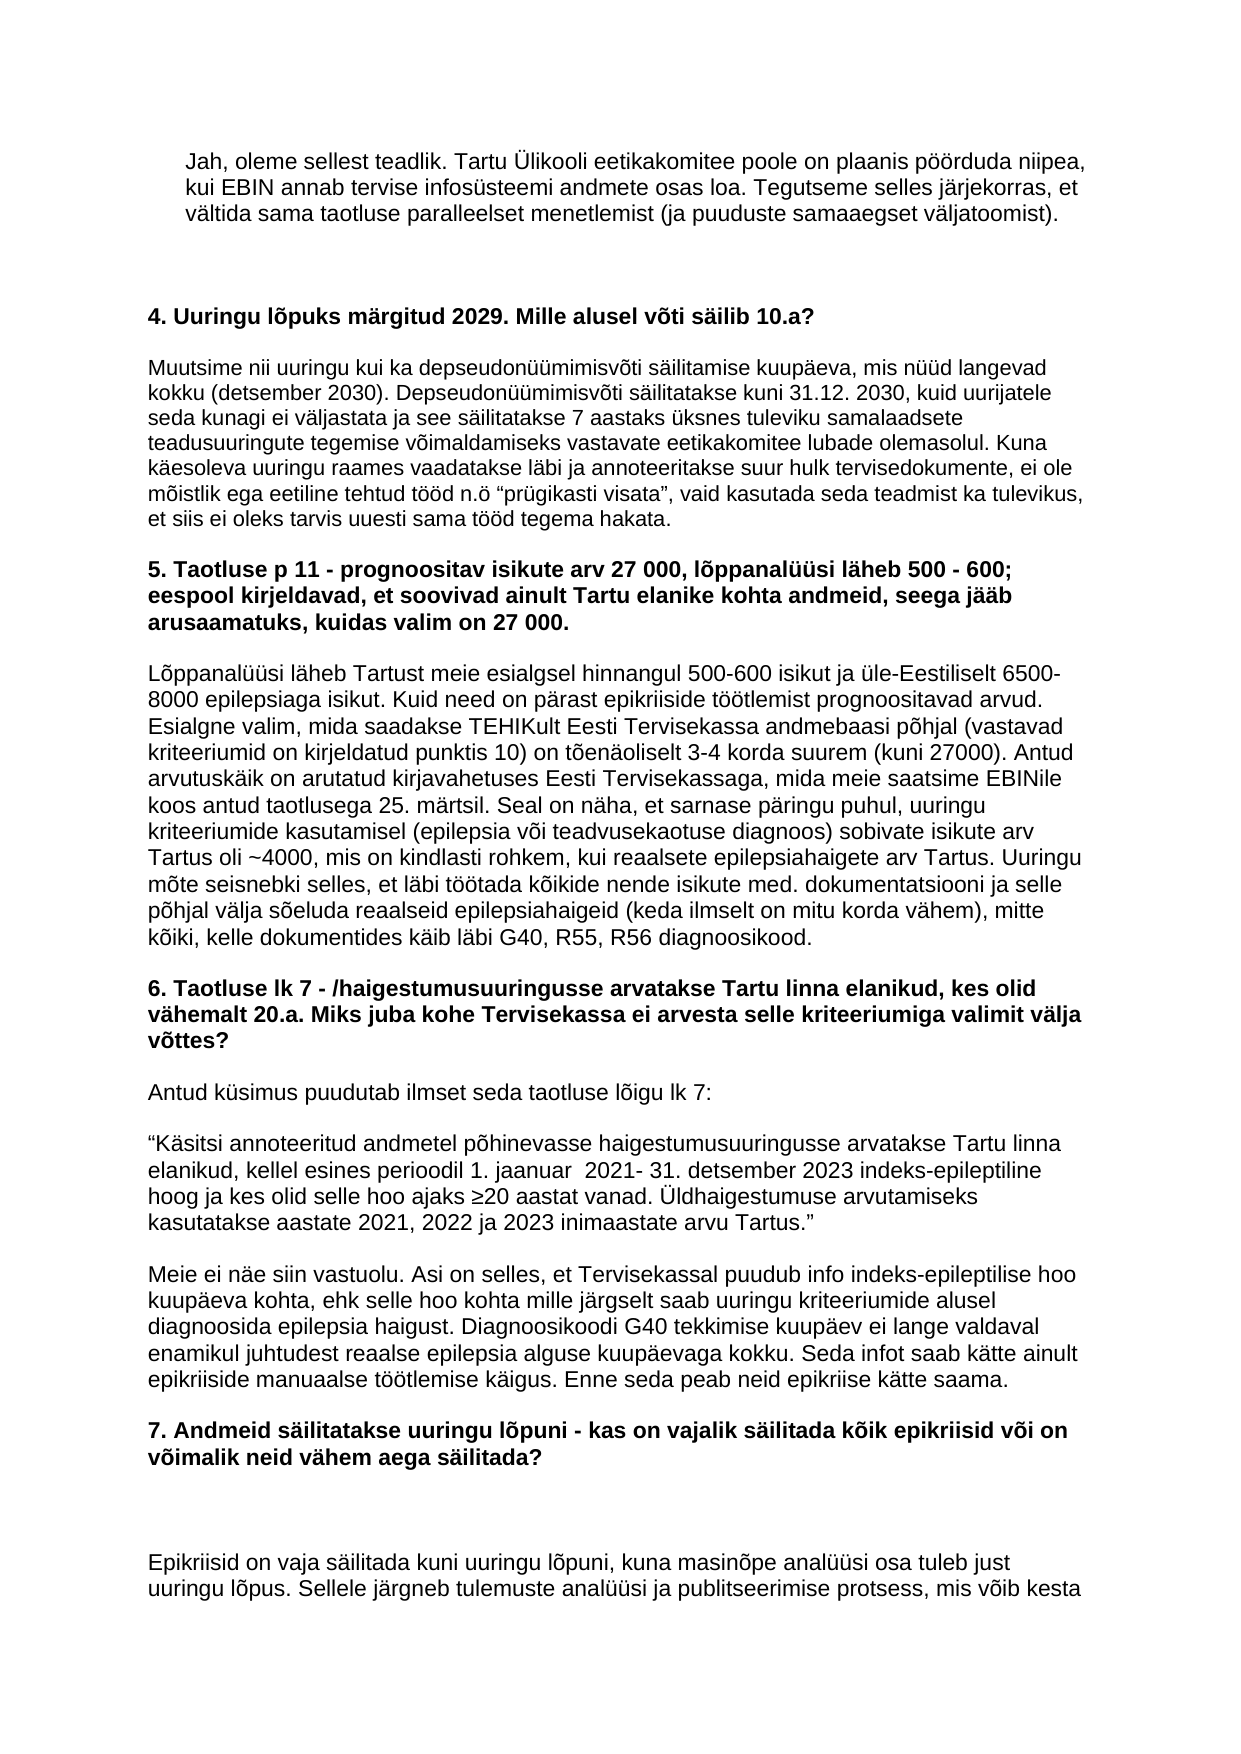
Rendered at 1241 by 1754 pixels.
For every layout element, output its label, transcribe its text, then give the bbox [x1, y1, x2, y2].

text 6. Taotluse lk 7 - /haigestumusuuringusse arvatakse Tartu linna elanikud, kes olid vähemalt 20.a. Miks juba kohe Tervisekassa ei arvesta selle kriteeriumiga valimit välja võttes? [148, 975, 1093, 1054]
text “Käsitsi annoteeritud andmetel põhinevasse haigestumusuuringusse arvatakse Tartu linna elanikud, kellel esines perioodil 1. jaanuar 2021- 31. detsember 2023 indeks-epileptiline hoog ja kes olid selle hoo ajaks ≥20 aastat vanad. Üldhaigestumuse arvutamiseks kasutatakse aastate 2021, 2022 ja 2023 inimaastate arvu Tartus.” [148, 1130, 1093, 1236]
text 4. Uuringu lõpuks märgitud 2029. Mille alusel võti säilib 10.a? [148, 303, 1093, 329]
text Jah, oleme sellest teadlik. Tartu Ülikooli eetikakomitee poole on plaanis pöörduda niipea, kui EBIN annab tervise infosüsteemi andmete osas loa. Tegutseme selles järjekorras, et vältida sama taotluse paralleelset menetlemist (ja puuduste samaaegset väljatoomist). [185, 148, 1093, 227]
text 5. Taotluse p 11 - prognoositav isikute arv 27 000, lõppanalüüsi läheb 500 - 600; eespool kirjeldavad, et soovivad ainult Tartu elanike kohta andmeid, seega jääb arusaamatuks, kuidas valim on 27 000. [148, 556, 1093, 635]
text 7. Andmeid säilitatakse uuringu lõpuni - kas on vajalik säilitada kõik epikriisid või on võimalik neid vähem aega säilitada? [148, 1417, 1093, 1470]
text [148, 1549, 1093, 1602]
text Muutsime nii uuringu kui ka depseudonüümimisvõti säilitamise kuupäeva, mis nüüd langevad kokku (detsember 2030). Depseudonüümimisvõti säilitatakse kuni 31.12. 2030, kuid uurijatele seda kunagi ei väljastata ja see säilitatakse 7 aastaks üksnes tuleviku samalaadsete teadusuuringute tegemise võimaldamiseks vastavate eetikakomitee lubade olemasolul. Kuna käesoleva uuringu raames vaadatakse läbi ja annoteeritakse suur hulk tervisedokumente, ei ole mõistlik ega eetiline tehtud tööd n.ö “prügikasti visata”, vaid kasutada seda teadmist ka tulevikus, et siis ei oleks tarvis uuesti sama tööd tegema hakata. [148, 354, 1093, 531]
text Meie ei näe siin vastuolu. Asi on selles, et Tervisekassal puudub info indeks-epileptilise hoo kuupäeva kohta, ehk selle hoo kohta mille järgselt saab uuringu kriteeriumide alusel diagnoosida epilepsia haigust. Diagnoosikoodi G40 tekkimise kuupäev ei lange valdaval enamikul juhtudest reaalse epilepsia alguse kuupäevaga kokku. Seda infot saab kätte ainult epikriiside manuaalse töötlemise käigus. Enne seda peab neid epikriise kätte saama. [148, 1261, 1093, 1392]
text Lõppanalüüsi läheb Tartust meie esialgsel hinnangul 500-600 isikut ja üle-Eestiliselt 6500-8000 epilepsiaga isikut. Kuid need on pärast epikriiside töötlemist prognoositavad arvud. Esialgne valim, mida saadakse TEHIKult Eesti Tervisekassa andmebaasi põhjal (vastavad kriteeriumid on kirjeldatud punktis 10) on tõenäoliselt 3-4 korda suurem (kuni 27000). Antud arvutuskäik on arutatud kirjavahetuses Eesti Tervisekassaga, mida meie saatsime EBINile koos antud taotlusega 25. märtsil. Seal on näha, et sarnase päringu puhul, uuringu kriteeriumide kasutamisel (epilepsia või teadvusekaotuse diagnoos) sobivate isikute arv Tartus oli ~4000, mis on kindlasti rohkem, kui reaalsete epilepsiahaigete arv Tartus. Uuringu mõte seisnebki selles, et läbi töötada kõikide nende isikute med. dokumentatsiooni ja selle põhjal välja sõeluda reaalseid epilepsiahaigeid (keda ilmselt on mitu korda vähem), mitte kõiki, kelle dokumentides käib läbi G40, R55, R56 diagnoosikood. [148, 660, 1093, 950]
text Antud küsimus puudutab ilmset seda taotluse lõigu lk 7: [148, 1079, 1093, 1105]
